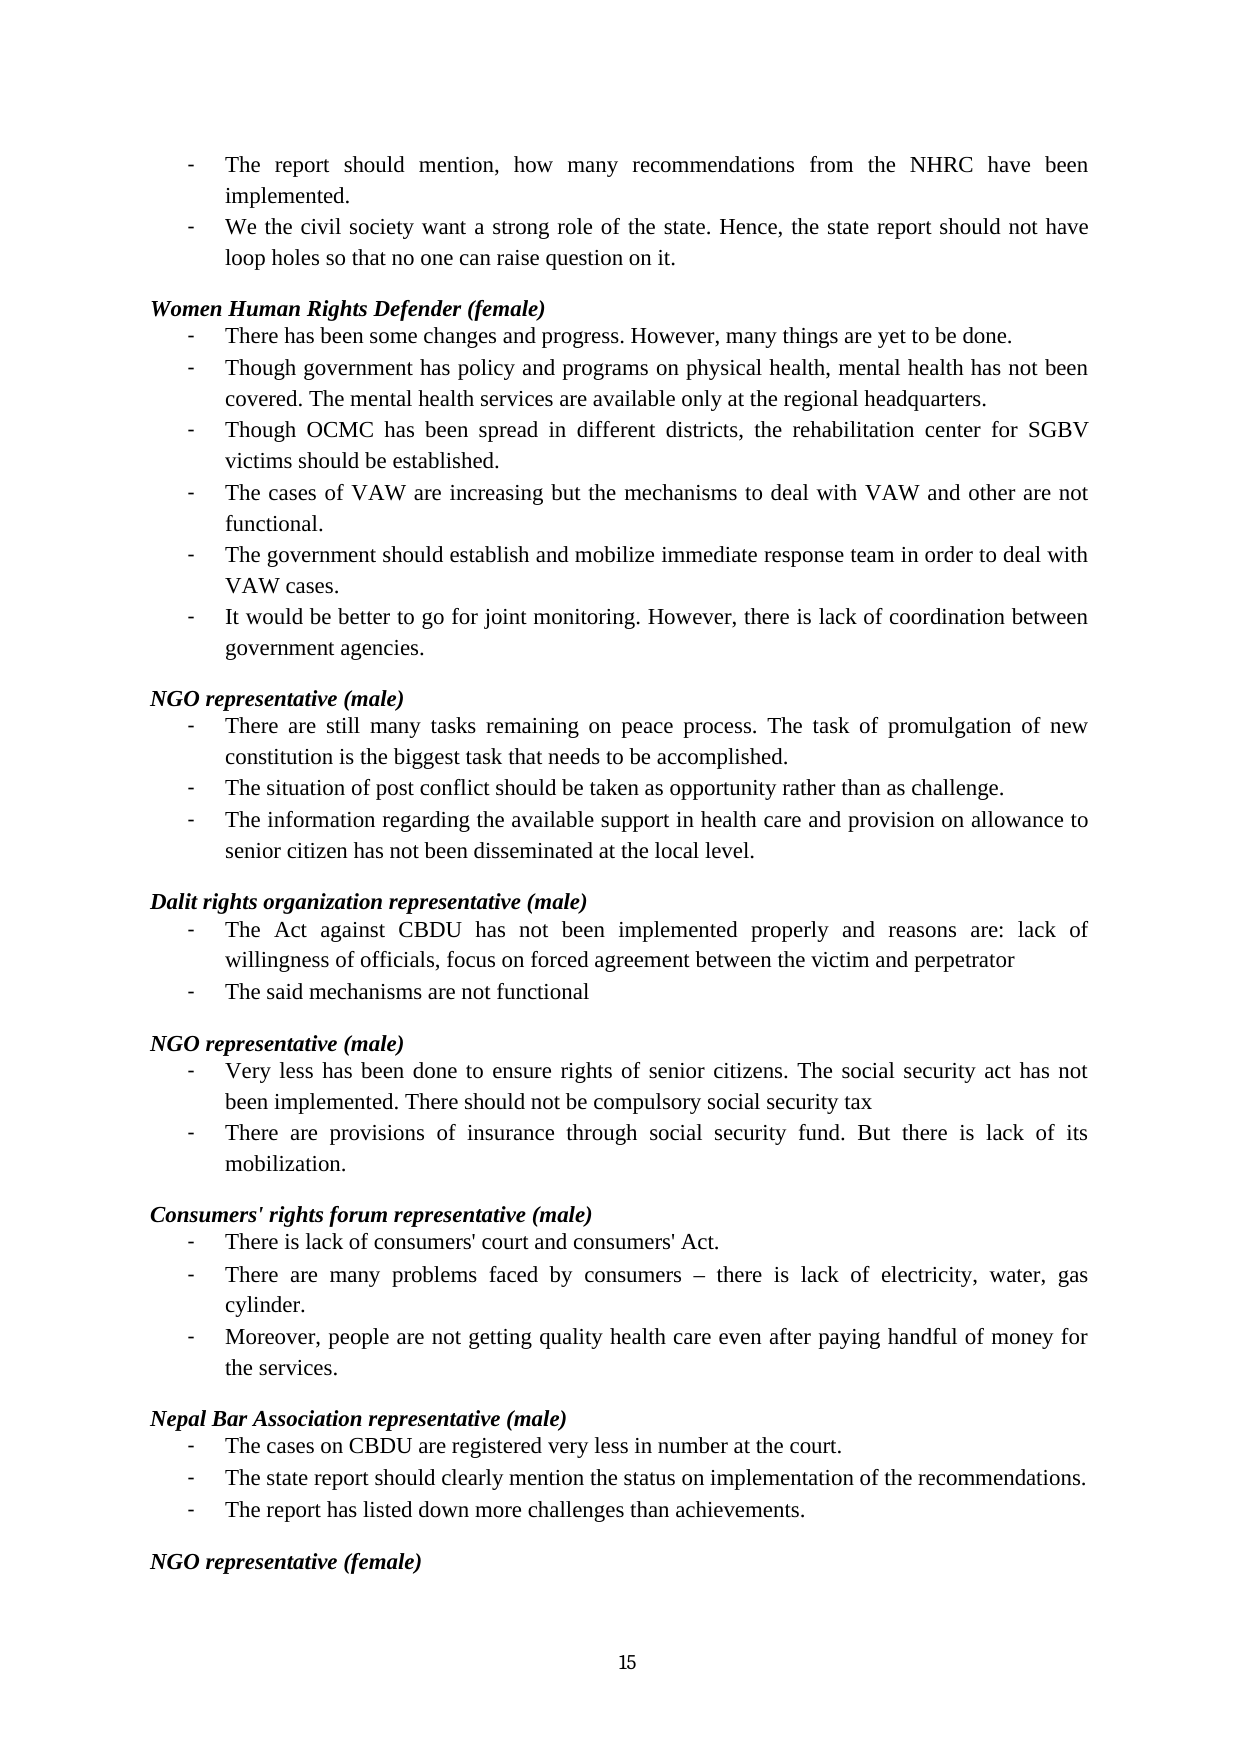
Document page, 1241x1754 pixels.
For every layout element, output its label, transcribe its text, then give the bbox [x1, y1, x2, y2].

list Moreover, people are not getting quality health care even after paying handful of money for the services. [187, 1322, 1090, 1380]
text Consumers' rights forum representative (male) [150, 1201, 1090, 1227]
list There has been some changes and progress. However, many things are yet to be done. [187, 321, 1090, 349]
list There is lack of consumers' court and consumers' Act. [187, 1227, 1090, 1256]
list Though OCMC has been spread in different districts, the rehabilitation center for SGBV victims should be established. [187, 416, 1090, 474]
list The said mechanisms are not functional [187, 977, 1090, 1005]
list Though government has policy and programs on physical health, mental health has not been covered. The mental health services are available only at the regional headquarters. [187, 353, 1090, 412]
text NGO representative (female) [150, 1548, 1090, 1575]
list There are provisions of insurance through social security fund. But there is lack of its mobilization. [187, 1118, 1090, 1176]
text Women Human Rights Defender (female) [150, 295, 1090, 321]
list The Act against CBDU has not been implemented properly and reasons are: lack of willingness of officials, focus on forced agreement between the victim and perpetrator [187, 915, 1090, 973]
text Nepal Bar Association representative (male) [150, 1405, 1090, 1431]
list We the civil society want a strong role of the state. Hence, the state report should not have loop holes so that no one can raise question on it. [187, 212, 1090, 270]
list The report should mention, how many recommendations from the NHRC have been implemented. [187, 150, 1090, 208]
list The situation of post conflict should be taken as opportunity rather than as challenge. [187, 773, 1090, 801]
list The cases on CBDU are registered very less in number at the court. [187, 1431, 1090, 1459]
text NGO representative (male) [150, 1030, 1090, 1056]
list The state report should clearly mention the status on implementation of the recommendations. [187, 1463, 1090, 1491]
list There are still many tasks remaining on peace process. The task of promulgation of new constitution is the biggest task that needs to be accomplished. [187, 711, 1090, 769]
list The government should establish and mobilize immediate response team in order to deal with VAW cases. [187, 540, 1090, 598]
list It would be better to go for joint monitoring. However, there is lack of coordination between government agencies. [187, 602, 1090, 660]
text Dalit rights organization representative (male) [150, 888, 1090, 915]
list There are many problems faced by consumers – there is lack of electricity, water, gas cylinder. [187, 1260, 1090, 1318]
list The information regarding the available support in health care and provision on allowance to senior citizen has not been disseminated at the local level. [187, 805, 1090, 864]
list Very less has been done to ensure rights of senior citizens. The social security act has not been implemented. There should not be compulsory social security tax [187, 1056, 1090, 1114]
list The cases of VAW are increasing but the mechanisms to deal with VAW and other are not functional. [187, 478, 1090, 536]
text NGO representative (male) [150, 685, 1090, 711]
list The report has listed down more challenges than achievements. [187, 1495, 1090, 1523]
